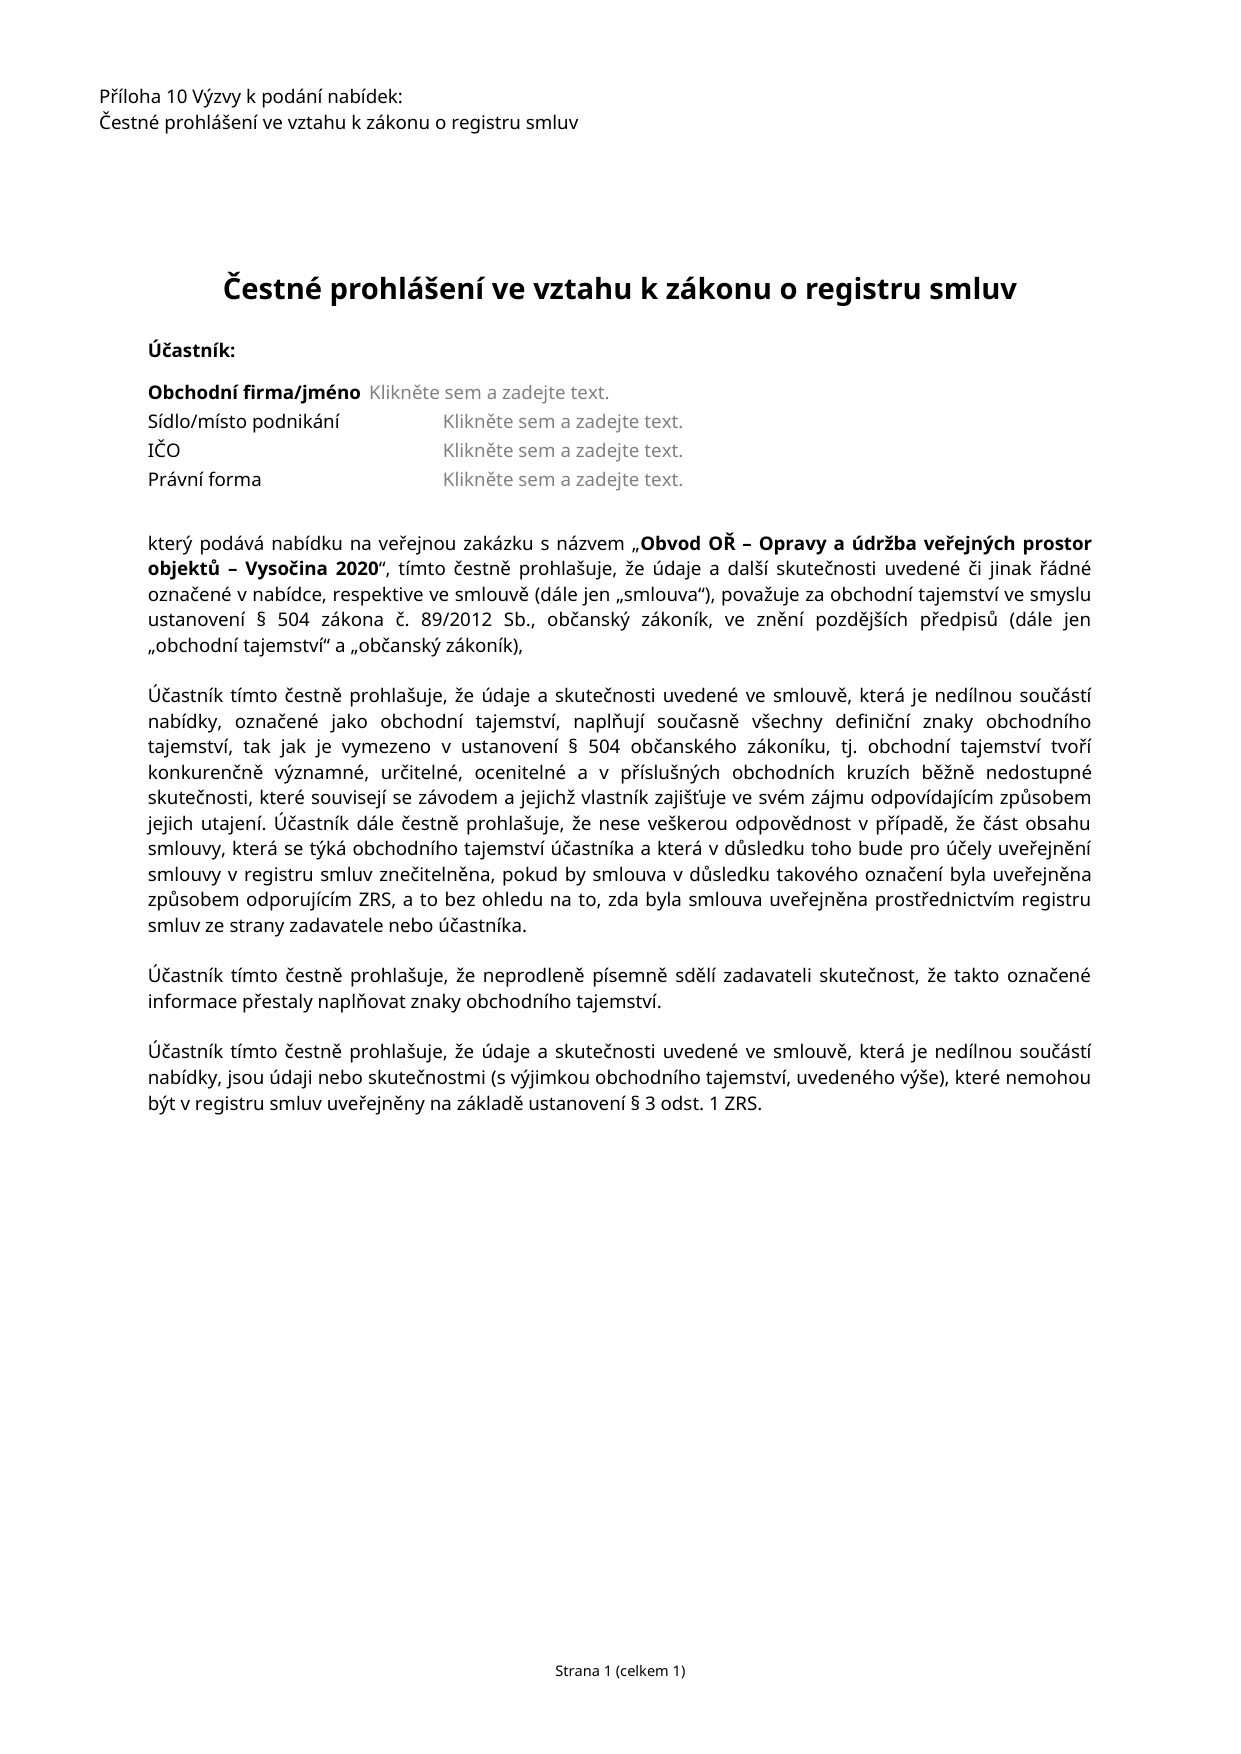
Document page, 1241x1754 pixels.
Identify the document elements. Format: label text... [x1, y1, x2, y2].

text Účastník tímto čestně prohlašuje, že neprodleně písemně sdělí zadavateli skutečnost, že takto označené informace přestaly naplňovat znaky obchodního tajemství. [148, 963, 1093, 1014]
text Účastník tímto čestně prohlašuje, že údaje a skutečnosti uvedené ve smlouvě, která je nedílnou součástí nabídky, označené jako obchodní tajemství, naplňují současně všechny definiční znaky obchodního tajemství, tak jak je vymezeno v ustanovení § 504 občanského zákoníku, tj. obchodní tajemství tvoří konkurenčně významné, určitelné, ocenitelné a v příslušných obchodních kruzích běžně nedostupné skutečnosti, které souvisejí se závodem a jejichž vlastník zajišťuje ve svém zájmu odpovídajícím způsobem jejich utajení. Účastník dále čestně prohlašuje, že nese veškerou odpovědnost v případě, že část obsahu smlouvy, která se týká obchodního tajemství účastníka a která v důsledku toho bude pro účely uveřejnění smlouvy v registru smluv znečitelněna, pokud by smlouva v důsledku takového označení byla uveřejněna způsobem odporujícím ZRS, a to bez ohledu na to, zda byla smlouva uveřejněna prostřednictvím registru smluv ze strany zadavatele nebo účastníka. [148, 683, 1093, 938]
text Obchodní firma/jméno [148, 376, 1093, 405]
text Sídlo/místo podnikání [148, 405, 1093, 434]
text Účastník tímto čestně prohlašuje, že údaje a skutečnosti uvedené ve smlouvě, která je nedílnou součástí nabídky, jsou údaji nebo skutečnostmi (s výjimkou obchodního tajemství, uvedeného výše), které nemohou být v registru smluv uveřejněny na základě ustanovení § 3 odst. 1 ZRS. [148, 1039, 1093, 1115]
text IČO [148, 434, 1093, 463]
text Účastník: [148, 333, 1093, 364]
title Čestné prohlášení ve vztahu k zákonu o registru smluv [148, 268, 1093, 308]
text Právní forma [148, 463, 1093, 492]
text který podává nabídku na veřejnou zakázku s názvem „Obvod OŘ – Opravy a údržba veřejných prostor objektů – Vysočina 2020“, tímto čestně prohlašuje, že údaje a další skutečnosti uvedené či jinak řádné označené v nabídce, respektive ve smlouvě (dále jen „smlouva“), považuje za obchodní tajemství ve smyslu ustanovení § 504 zákona č. 89/2012 Sb., občanský zákoník, ve znění pozdějších předpisů (dále jen „obchodní tajemství“ a „občanský zákoník), [148, 530, 1093, 658]
